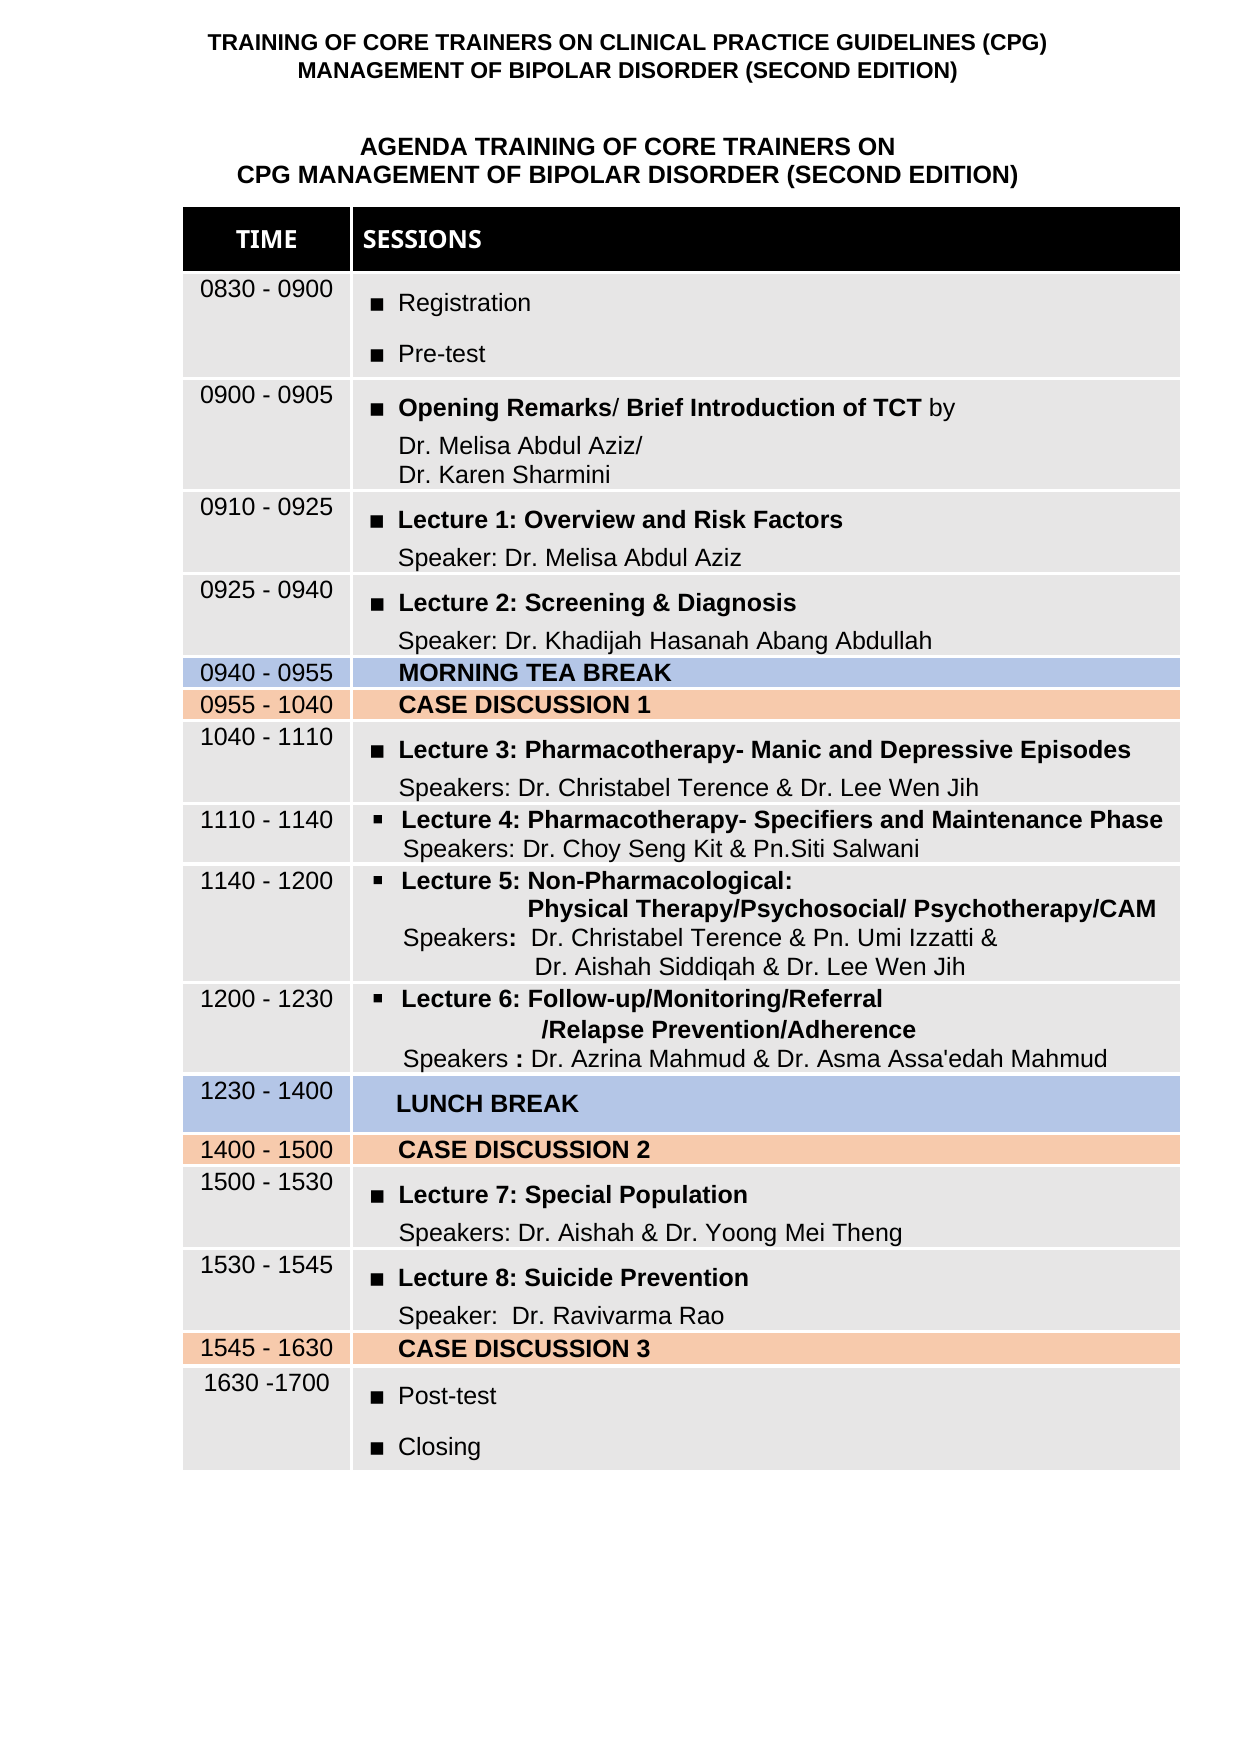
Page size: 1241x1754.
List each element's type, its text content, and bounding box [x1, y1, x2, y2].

table_cell Lecture 1: Overview and Risk Factors Speaker: Dr. Melisa Abdul Aziz [353, 492, 1180, 572]
table_cell 1110 - 1140 [183, 805, 350, 862]
table_cell Lecture 8: Suicide Prevention Speaker: Dr. Ravivarma Rao [353, 1250, 1180, 1330]
table_header SESSIONS [353, 207, 1180, 271]
table_cell Opening Remarks/ Brief Introduction of TCT by Dr. Melisa Abdul Aziz/ Dr. Karen Sharmini [353, 380, 1180, 489]
text CPG MANAGEMENT OF BIPOLAR DISORDER (SECOND EDITION) [150, 160, 1105, 189]
table_cell 1400 - 1500 [183, 1135, 350, 1164]
table_cell CASE DISCUSSION 2 [353, 1135, 1180, 1164]
table_cell Lecture 7: Special Population Speakers: Dr. Aishah & Dr. Yoong Mei Theng [353, 1167, 1180, 1247]
table_cell 1500 - 1530 [183, 1167, 350, 1247]
table_cell Lecture 6: Follow-up/Monitoring/Referral /Relapse Prevention/Adherence Speakers : Dr. Azrina Mahmud & Dr. Asma Assa'edah Mahmud [353, 984, 1180, 1072]
table_cell Lecture 4: Pharmacotherapy- Specifiers and Maintenance Phase Speakers: Dr. Choy Seng Kit & Pn.Siti Salwani [353, 805, 1180, 862]
table_cell CASE DISCUSSION 1 [353, 690, 1180, 719]
table_cell 1200 - 1230 [183, 984, 350, 1072]
table_cell 1230 - 1400 [183, 1076, 350, 1132]
table_cell 1630 -1700 [183, 1368, 350, 1470]
table_cell Lecture 3: Pharmacotherapy- Manic and Depressive Episodes Speakers: Dr. Christabel Terence & Dr. Lee Wen Jih [353, 722, 1180, 802]
table_cell 0925 - 0940 [183, 575, 350, 655]
table_cell 0910 - 0925 [183, 492, 350, 572]
table_cell 1040 - 1110 [183, 722, 350, 802]
table_cell 0955 - 1040 [183, 690, 350, 719]
table_cell Lecture 2: Screening & Diagnosis Speaker: Dr. Khadijah Hasanah Abang Abdullah [353, 575, 1180, 655]
table_cell Lecture 5: Non-Pharmacological: Physical Therapy/Psychosocial/ Psychotherapy/CAM Speakers: Dr. Christabel Terence & Pn. Umi Izzatti & Dr. Aishah Siddiqah & Dr. Lee Wen Jih [353, 866, 1180, 981]
table_cell CASE DISCUSSION 3 [353, 1333, 1180, 1364]
table_cell 0830 - 0900 [183, 274, 350, 377]
table_cell 1530 - 1545 [183, 1250, 350, 1330]
table_header TIME [183, 207, 350, 271]
table_cell Post-test Closing [353, 1368, 1180, 1470]
table_cell 1545 - 1630 [183, 1333, 350, 1364]
table_cell LUNCH BREAK [353, 1076, 1180, 1132]
table_cell 1140 - 1200 [183, 866, 350, 981]
table_cell Registration Pre-test [353, 274, 1180, 377]
text AGENDA TRAINING OF CORE TRAINERS ON [150, 132, 1105, 160]
table_cell 0900 - 0905 [183, 380, 350, 489]
table_cell MORNING TEA BREAK [353, 658, 1180, 687]
table_cell 0940 - 0955 [183, 658, 350, 687]
